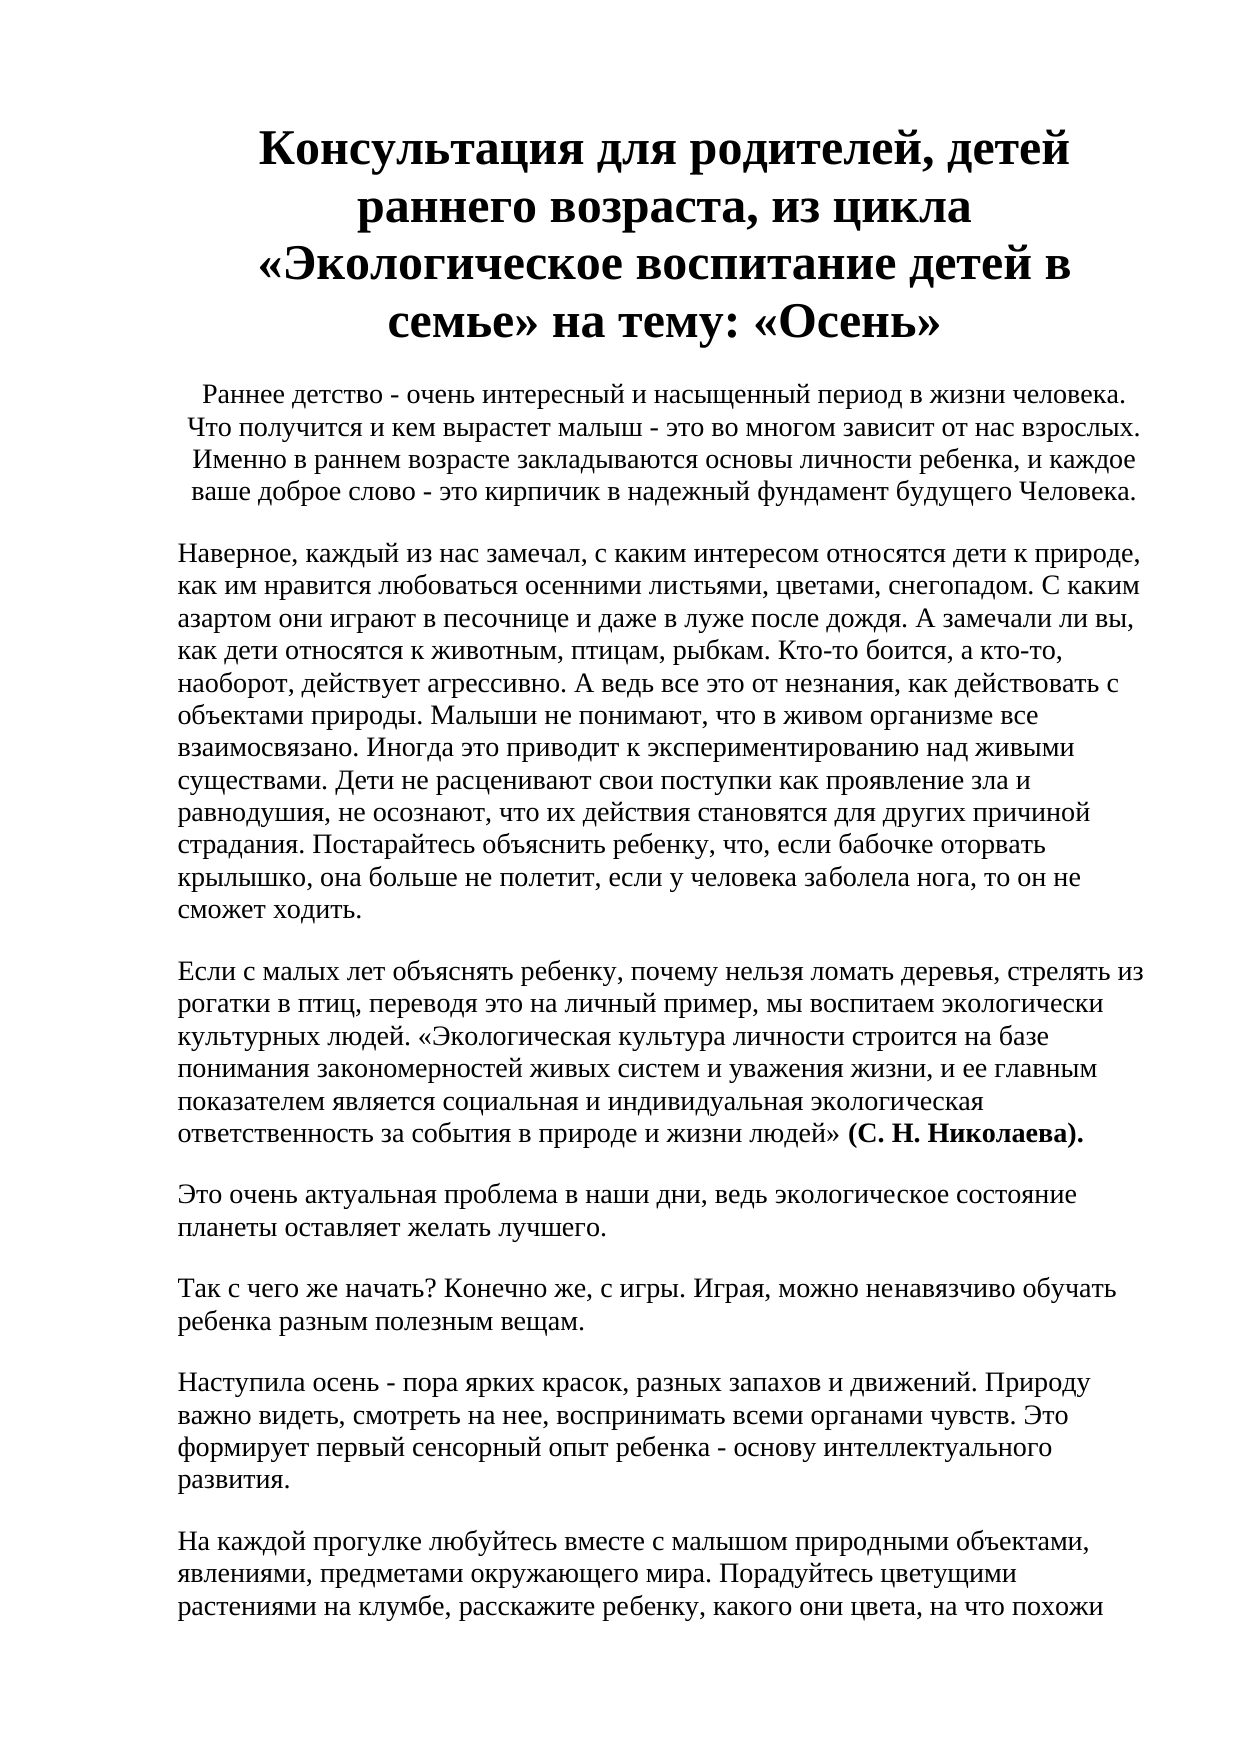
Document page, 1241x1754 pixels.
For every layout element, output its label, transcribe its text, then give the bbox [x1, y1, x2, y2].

text Наступила осень - пора ярких красок, разных запахов и движений. Природу важно видеть, смотреть на нее, воспринимать всеми органами чувств. Это формирует первый сенсорный опыт ребенка - основу интеллектуального развития. [177, 1365, 1152, 1495]
text Это очень актуальная проблема в наши дни, ведь экологическое состояние планеты оставляет желать лучшего. [177, 1177, 1152, 1242]
text Если с малых лет объяснять ребенку, почему нельзя ломать деревья, стрелять из рогатки в птиц, переводя это на личный пример, мы воспитаем экологически культурных людей. «Экологическая культура личности строится на базе понимания закономерностей живых систем и уважения жизни, и ее главным показателем является социальная и индивидуальная экологическая ответственность за события в природе и жизни людей» (С. Н. Николаева). [177, 954, 1152, 1148]
text Так с чего же начать? Конечно же, с игры. Играя, можно ненавязчиво обучать ребенка разным полезным вещам. [177, 1271, 1152, 1336]
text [177, 1524, 1152, 1621]
text Наверное, каждый из нас замечал, с каким интересом относятся дети к природе, как им нравится любоваться осенними листьями, цветами, снегопадом. С каким азартом они играют в песочнице и даже в луже после дождя. А замечали ли вы, как дети относятся к животным, птицам, рыбкам. Кто-то боится, а кто-то, наоборот, действует агрессивно. А ведь все это от незнания, как действовать с объектами природы. Малыши не понимают, что в живом организме все взаимосвязано. Иногда это приводит к экспериментированию над живыми существами. Дети не расценивают свои поступки как проявление зла и равнодушия, не осознают, что их действия становятся для других причиной страдания. Постарайтесь объяснить ребенку, что, если бабочке оторвать крылышко, она больше не полетит, если у человека заболела нога, то он не сможет ходить. [177, 536, 1152, 925]
text Раннее детство - очень интересный и насыщенный период в жизни человека. Что получится и кем вырастет малыш - это во многом зависит от нас взрослых. Именно в раннем возрасте закладываются основы личности ребенка, и каждое ваше доброе слово - это кирпичик в надежный фундамент будущего Человека. [177, 377, 1152, 507]
text Консультация для родителей, детей раннего возраста, из цикла «Экологическое воспитание детей в семье» на тему: «Осень» [177, 118, 1152, 348]
